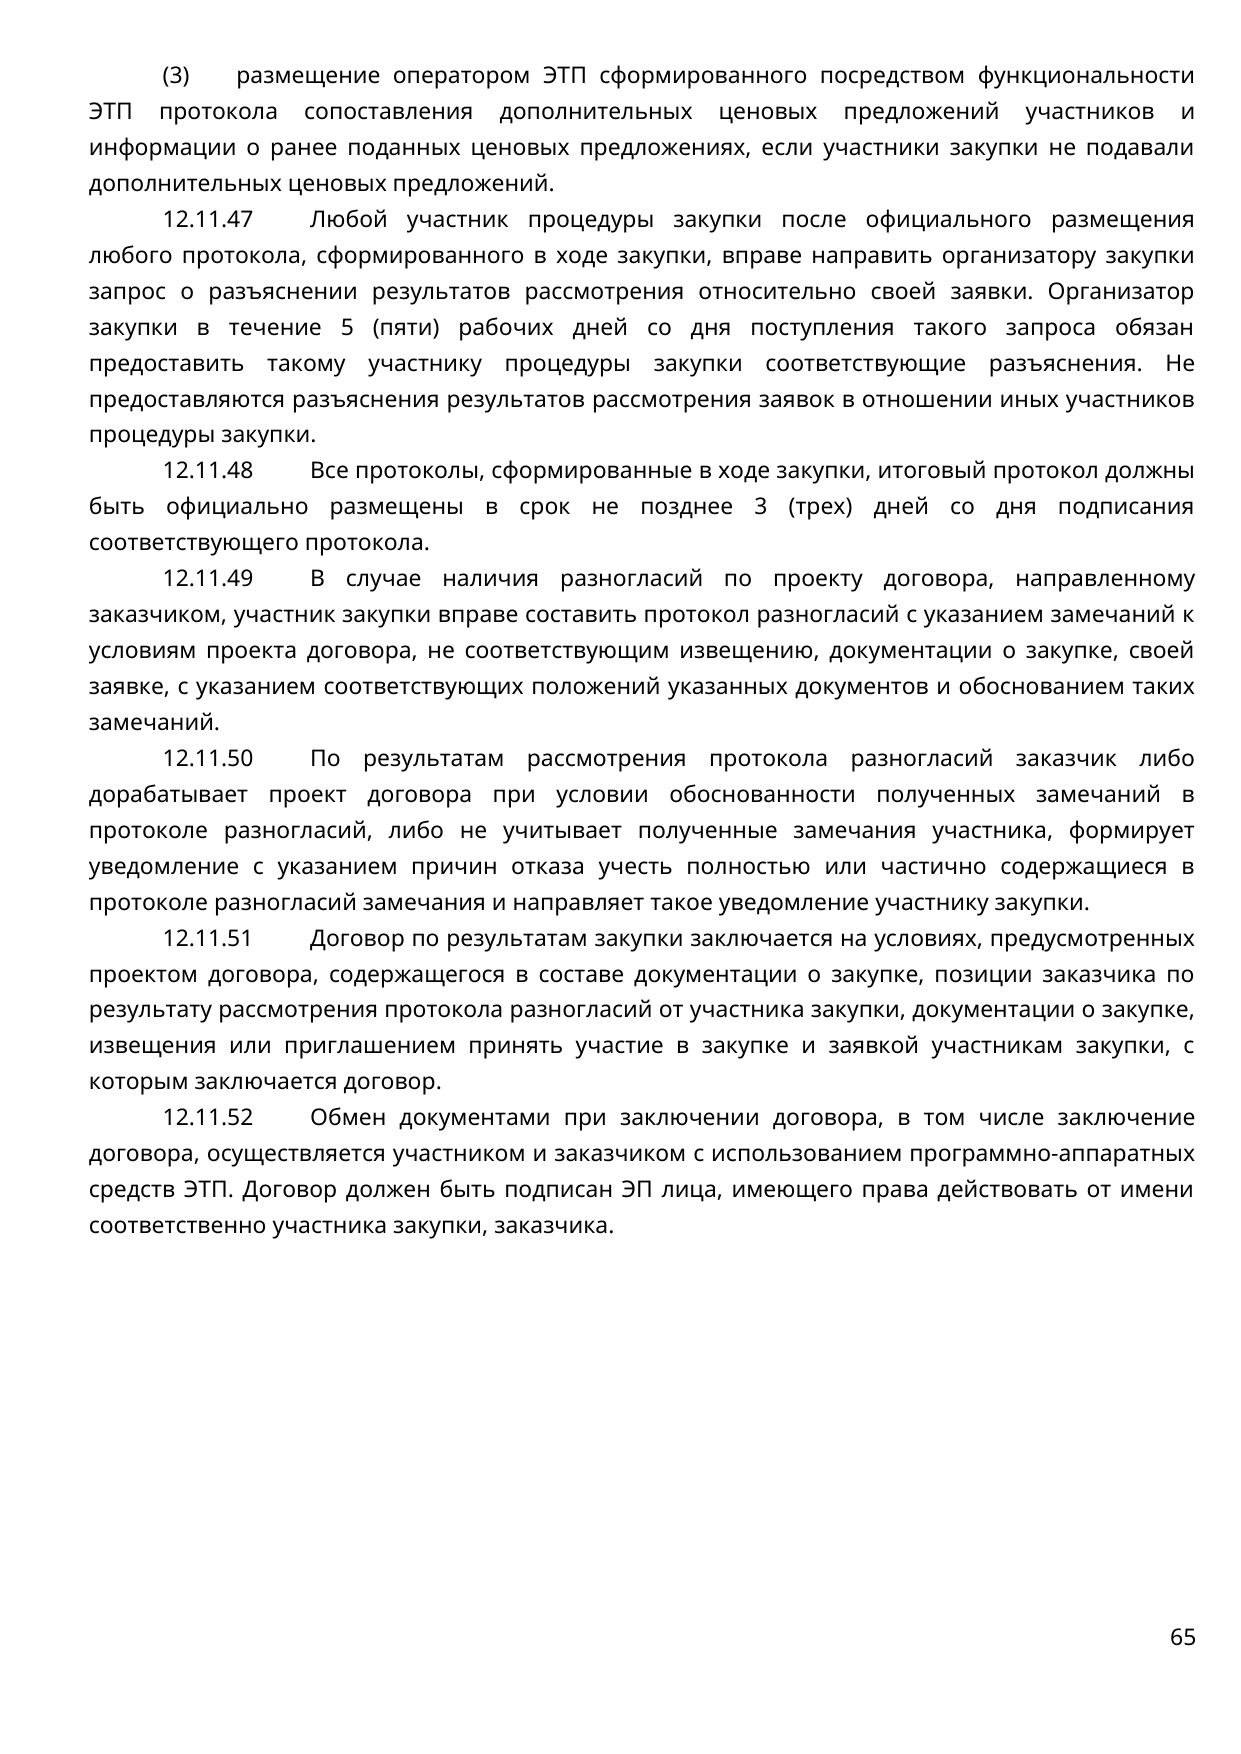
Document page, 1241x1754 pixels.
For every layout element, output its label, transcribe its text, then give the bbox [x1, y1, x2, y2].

text 12.11.49 В случае наличия разногласий по проекту договора, направленному заказчиком, участник закупки вправе составить протокол разногласий с указанием замечаний к условиям проекта договора, не соответствующим извещению, документации о закупке, своей заявке, с указанием соответствующих положений указанных документов и обоснованием таких замечаний. [89, 562, 1196, 737]
text 12.11.48 Все протоколы, сформированные в ходе закупки, итоговый протокол должны быть официально размещены в срок не позднее 3 (трех) дней со дня подписания соответствующего протокола. [89, 454, 1196, 557]
text 12.11.52 Обмен документами при заключении договора, в том числе заключение договора, осуществляется участником и заказчиком с использованием программно-аппаратных средств ЭТП. Договор должен быть подписан ЭП лица, имеющего права действовать от имени соответственно участника закупки, заказчика. [89, 1101, 1196, 1240]
text 12.11.47 Любой участник процедуры закупки после официального размещения любого протокола, сформированного в ходе закупки, вправе направить организатору закупки запрос о разъяснении результатов рассмотрения относительно своей заявки. Организатор закупки в течение 5 (пяти) рабочих дней со дня поступления такого запроса обязан предоставить такому участнику процедуры закупки соответствующие разъяснения. Не предоставляются разъяснения результатов рассмотрения заявок в отношении иных участников процедуры закупки. [89, 203, 1196, 450]
text 12.11.50 По результатам рассмотрения протокола разногласий заказчик либо дорабатывает проект договора при условии обоснованности полученных замечаний в протоколе разногласий, либо не учитывает полученные замечания участника, формирует уведомление с указанием причин отказа учесть полностью или частично содержащиеся в протоколе разногласий замечания и направляет такое уведомление участнику закупки. [89, 742, 1196, 917]
text 12.11.51 Договор по результатам закупки заключается на условиях, предусмотренных проектом договора, содержащегося в составе документации о закупке, позиции заказчика по результату рассмотрения протокола разногласий от участника закупки, документации о закупке, извещения или приглашением принять участие в закупке и заявкой участникам закупки, с которым заключается договор. [89, 922, 1196, 1097]
text (3) размещение оператором ЭТП сформированного посредством функциональности ЭТП протокола сопоставления дополнительных ценовых предложений участников и информации о ранее поданных ценовых предложениях, если участники закупки не подавали дополнительных ценовых предложений. [89, 59, 1196, 198]
